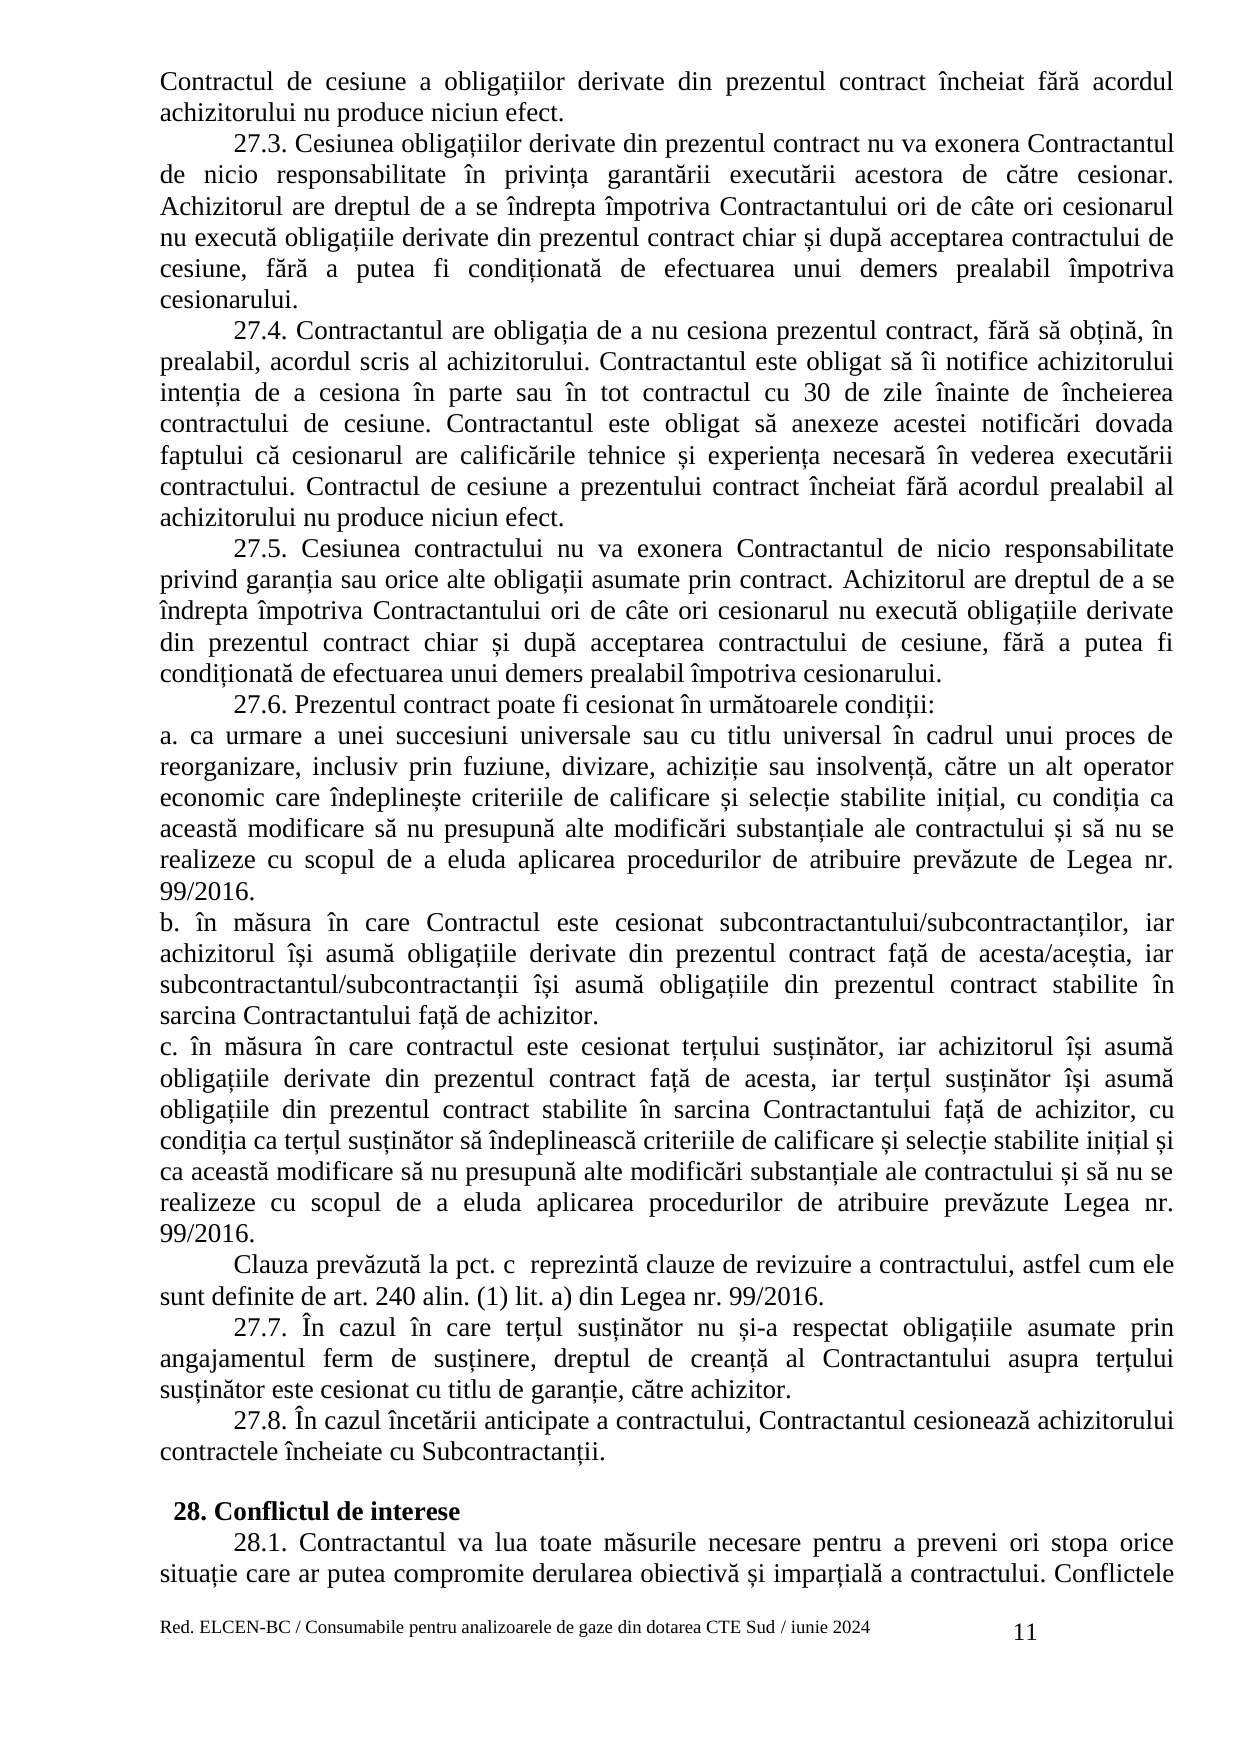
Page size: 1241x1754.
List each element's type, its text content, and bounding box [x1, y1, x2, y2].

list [159, 1526, 1175, 1589]
list 28. Conflictul de interese [159, 1495, 1175, 1526]
text 27.3. Cesiunea obligațiilor derivate din prezentul contract nu va exonera Contractantul de nicio responsabilitate în privința garantării executării acestora de către cesionar. Achizitorul are dreptul de a se îndrepta împotriva Contractantului ori de câte ori cesionarul nu execută obligațiile derivate din prezentul contract chiar și după acceptarea contractului de cesiune, fără a putea fi condiționată de efectuarea unui demers prealabil împotriva cesionarului. [159, 127, 1175, 314]
text c. în măsura în care contractul este cesionat terțului susținător, iar achizitorul își asumă obligațiile derivate din prezentul contract față de acesta, iar terțul susținător își asumă obligațiile din prezentul contract stabilite în sarcina Contractantului față de achizitor, cu condiția ca terțul susținător să îndeplinească criteriile de calificare și selecție stabilite inițial și ca această modificare să nu presupună alte modificări substanțiale ale contractului și să nu se realizeze cu scopul de a eluda aplicarea procedurilor de atribuire prevăzute Legea nr. 99/2016. [159, 1031, 1175, 1248]
text 27.8. În cazul încetării anticipate a contractului, Contractantul cesionează achizitorului contractele încheiate cu Subcontractanții. [159, 1404, 1175, 1467]
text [159, 65, 1175, 127]
text 27.6. Prezentul contract poate fi cesionat în următoarele condiții: [159, 688, 1175, 719]
text Clauza prevăzută la pct. c reprezintă clauze de revizuire a contractului, astfel cum ele sunt definite de art. 240 alin. (1) lit. a) din Legea nr. 99/2016. [159, 1248, 1175, 1311]
text b. în măsura în care Contractul este cesionat subcontractantului/subcontractanților, iar achizitorul își asumă obligațiile derivate din prezentul contract față de acesta/aceștia, iar subcontractantul/subcontractanții își asumă obligațiile din prezentul contract stabilite în sarcina Contractantului față de achizitor. [159, 906, 1175, 1031]
text 27.5. Cesiunea contractului nu va exonera Contractantul de nicio responsabilitate privind garanția sau orice alte obligații asumate prin contract. Achizitorul are dreptul de a se îndrepta împotriva Contractantului ori de câte ori cesionarul nu execută obligațiile derivate din prezentul contract chiar și după acceptarea contractului de cesiune, fără a putea fi condiționată de efectuarea unui demers prealabil împotriva cesionarului. [159, 532, 1175, 688]
text 27.7. În cazul în care terțul susținător nu și-a respectat obligațiile asumate prin angajamentul ferm de susținere, dreptul de creanță al Contractantului asupra terțului susținător este cesionat cu titlu de garanție, către achizitor. [159, 1311, 1175, 1404]
text 27.4. Contractantul are obligația de a nu cesiona prezentul contract, fără să obțină, în prealabil, acordul scris al achizitorului. Contractantul este obligat să îi notifice achizitorului intenția de a cesiona în parte sau în tot contractul cu 30 de zile înainte de încheierea contractului de cesiune. Contractantul este obligat să anexeze acestei notificări dovada faptului că cesionarul are calificările tehnice și experiența necesară în vederea executării contractului. Contractul de cesiune a prezentului contract încheiat fără acordul prealabil al achizitorului nu produce niciun efect. [159, 314, 1175, 532]
text a. ca urmare a unei succesiuni universale sau cu titlu universal în cadrul unui proces de reorganizare, inclusiv prin fuziune, divizare, achiziție sau insolvență, către un alt operator economic care îndeplinește criteriile de calificare și selecție stabilite inițial, cu condiția ca această modificare să nu presupună alte modificări substanțiale ale contractului și să nu se realizeze cu scopul de a eluda aplicarea procedurilor de atribuire prevăzute de Legea nr. 99/2016. [159, 719, 1175, 906]
